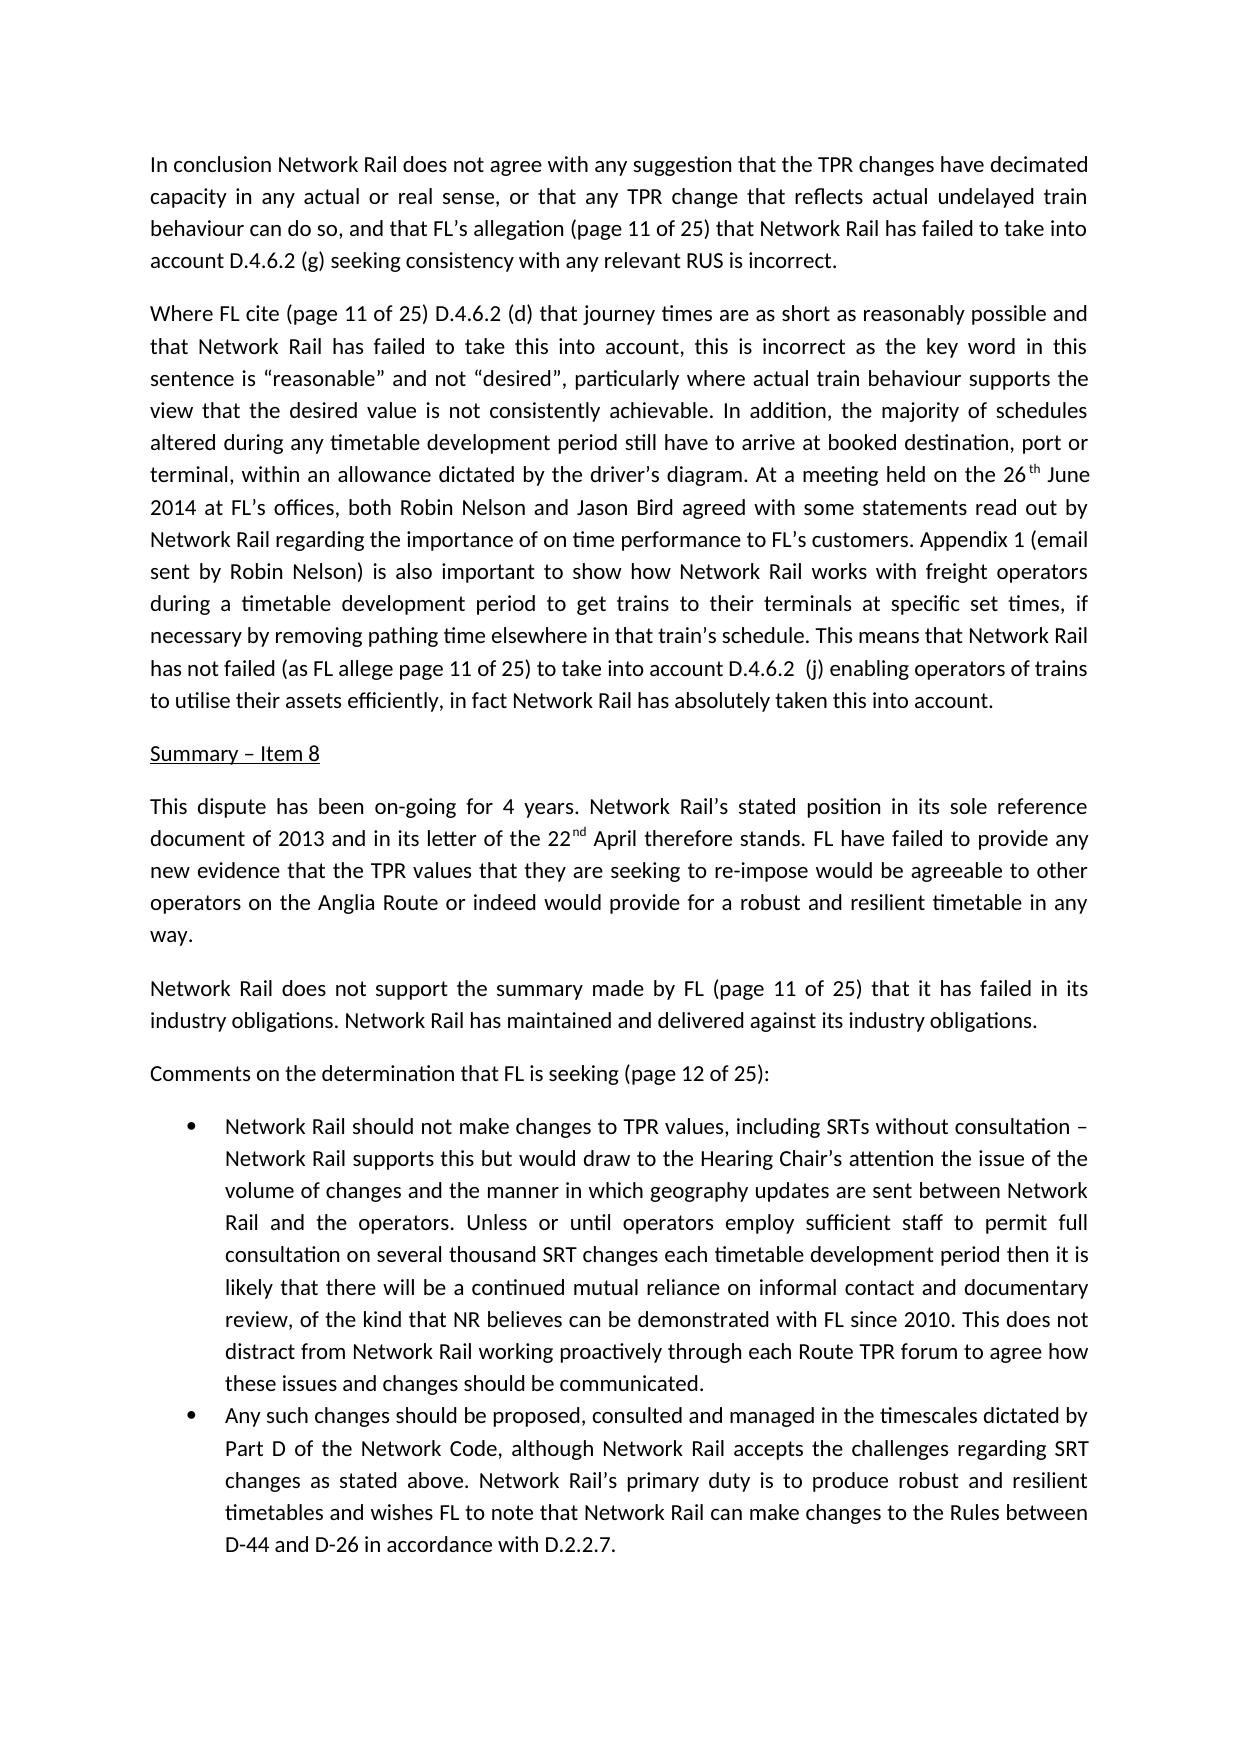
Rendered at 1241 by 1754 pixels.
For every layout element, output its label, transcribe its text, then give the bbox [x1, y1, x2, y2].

list Network Rail should not make changes to TPR values, including SRTs without consultation – Network Rail supports this but would draw to the Hearing Chair’s attention the issue of the volume of changes and the manner in which geography updates are sent between Network Rail and the operators. Unless or until operators employ sufficient staff to permit full consultation on several thousand SRT changes each timetable development period then it is likely that there will be a continued mutual reliance on informal contact and documentary review, of the kind that NR believes can be demonstrated with FL since 2010. This does not distract from Network Rail working proactively through each Route TPR forum to agree how these issues and changes should be communicated. [187, 1112, 1090, 1397]
text Network Rail does not support the summary made by FL (page 11 of 25) that it has failed in its industry obligations. Network Rail has maintained and delivered against its industry obligations. [150, 974, 1090, 1034]
list Any such changes should be proposed, consulted and managed in the timescales dictated by Part D of the Network Code, although Network Rail accepts the challenges regarding SRT changes as stated above. Network Rail’s primary duty is to produce robust and resilient timetables and wishes FL to note that Network Rail can make changes to the Rules between D-44 and D-26 in accordance with D.2.2.7. [187, 1402, 1090, 1558]
text Summary – Item 8 [150, 739, 1090, 767]
text Comments on the determination that FL is seeking (page 12 of 25): [150, 1059, 1090, 1087]
text This dispute has been on-going for 4 years. Network Rail’s stated position in its sole reference document of 2013 and in its letter of the 22nd April therefore stands. FL have failed to provide any new evidence that the TPR values that they are seeking to re-impose would be agreeable to other operators on the Anglia Route or indeed would provide for a robust and resilient timetable in any way. [150, 792, 1090, 949]
text Where FL cite (page 11 of 25) D.4.6.2 (d) that journey times are as short as reasonably possible and that Network Rail has failed to take this into account, this is incorrect as the key word in this sentence is “reasonable” and not “desired”, particularly where actual train behaviour supports the view that the desired value is not consistently achievable. In addition, the majority of schedules altered during any timetable development period still have to arrive at booked destination, port or terminal, within an allowance dictated by the driver’s diagram. At a meeting held on the 26th June 2014 at FL’s offices, both Robin Nelson and Jason Bird agreed with some statements read out by Network Rail regarding the importance of on time performance to FL’s customers. Appendix 1 (email sent by Robin Nelson) is also important to show how Network Rail works with freight operators during a timetable development period to get trains to their terminals at specific set times, if necessary by removing pathing time elsewhere in that train’s schedule. This means that Network Rail has not failed (as FL allege page 11 of 25) to take into account D.4.6.2 (j) enabling operators of trains to utilise their assets efficiently, in fact Network Rail has absolutely taken this into account. [150, 299, 1090, 714]
text In conclusion Network Rail does not agree with any suggestion that the TPR changes have decimated capacity in any actual or real sense, or that any TPR change that reflects actual undelayed train behaviour can do so, and that FL’s allegation (page 11 of 25) that Network Rail has failed to take into account D.4.6.2 (g) seeking consistency with any relevant RUS is incorrect. [150, 150, 1090, 274]
